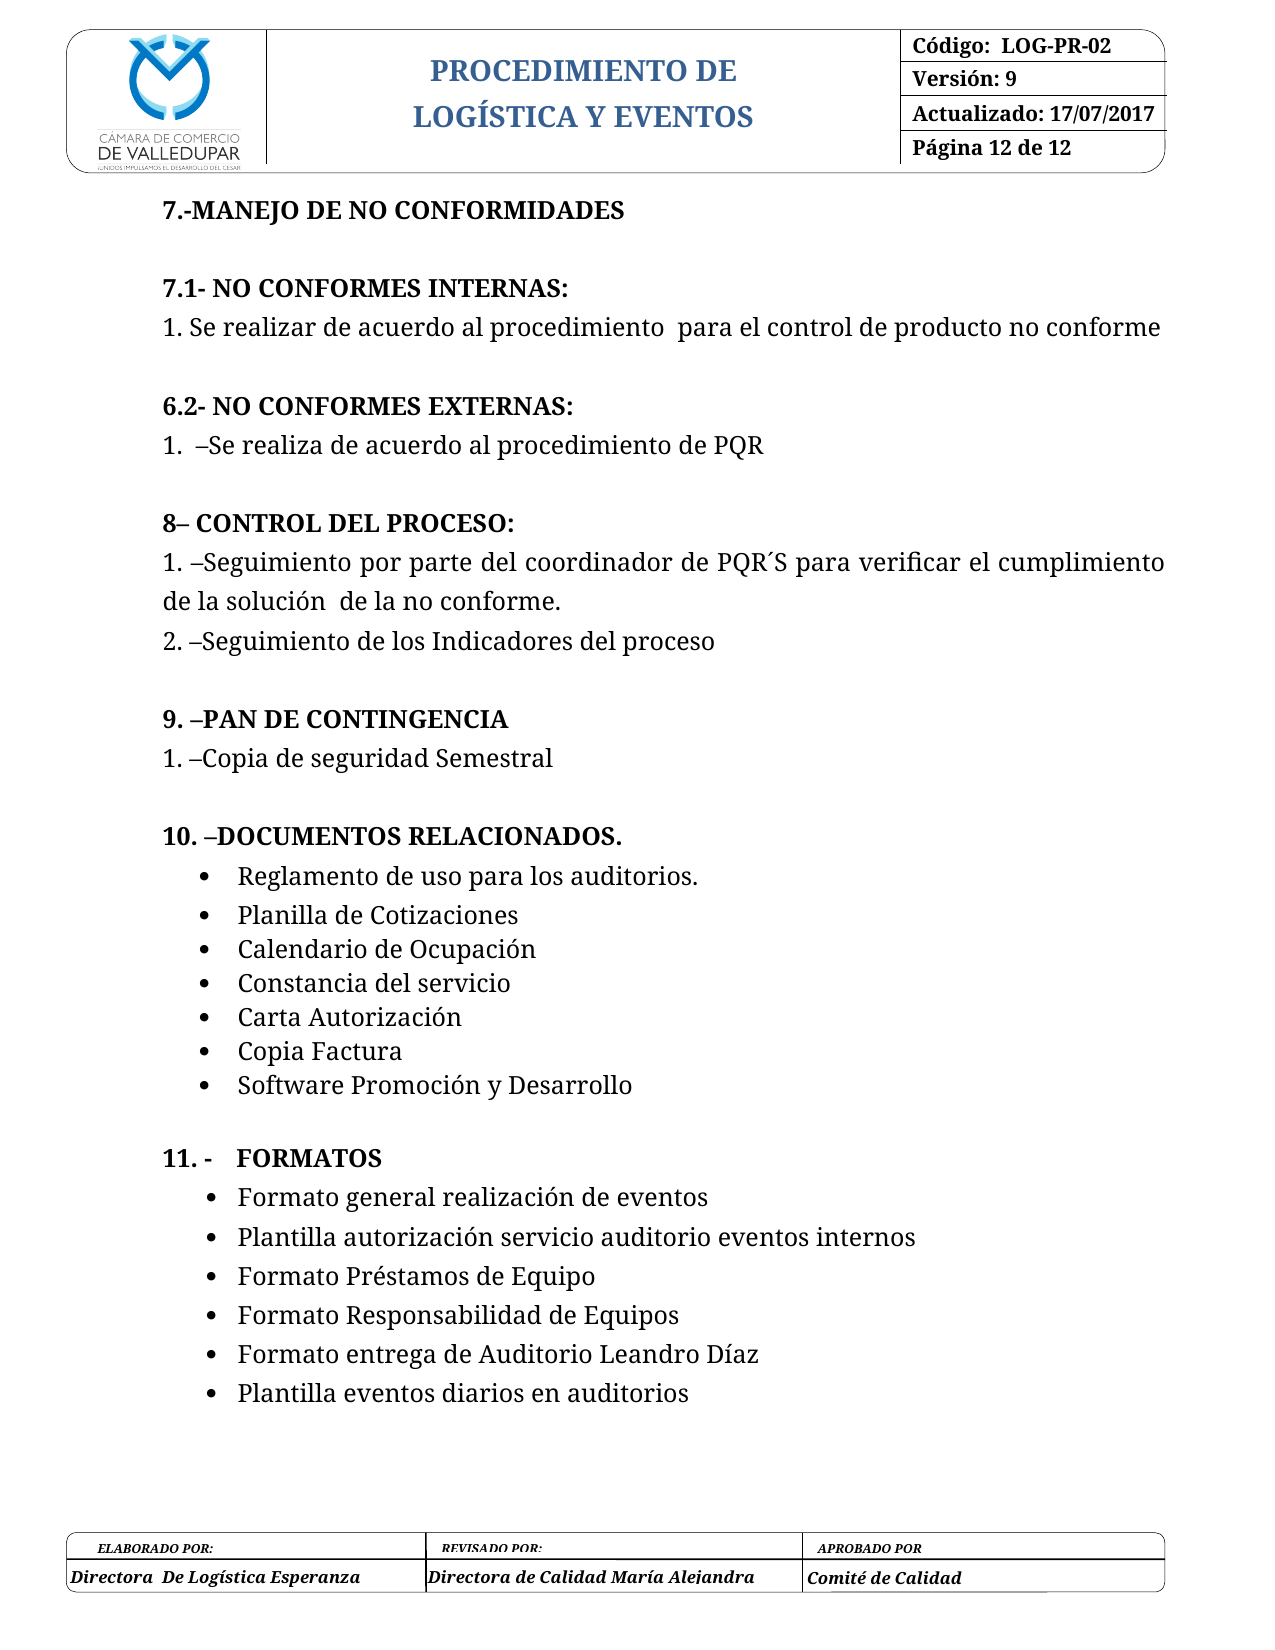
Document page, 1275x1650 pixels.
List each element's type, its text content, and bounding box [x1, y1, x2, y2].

title Carta Autorización [200, 999, 1167, 1033]
title Formato general realización de eventos [207, 1180, 1167, 1214]
title 1. Se realizar de acuerdo al procedimiento para el control de producto no conforme [162, 310, 1167, 344]
title 8– CONTROL DEL PROCESO: [162, 506, 1167, 540]
title 1. –Copia de seguridad Semestral [162, 741, 1167, 775]
title Formato Responsabilidad de Equipos [207, 1297, 1167, 1332]
title Calendario de Ocupación [200, 931, 1167, 965]
title 10. –DOCUMENTOS RELACIONADOS. [162, 819, 1167, 853]
title Reglamento de uso para los auditorios. [200, 858, 1167, 892]
title Copia Factura [200, 1033, 1167, 1068]
title 7.1- NO CONFORMES INTERNAS: [162, 271, 1167, 305]
title 2. –Seguimiento de los Indicadores del proceso [162, 623, 1167, 657]
title Constancia del servicio [200, 965, 1167, 999]
title 7.-MANEJO DE NO CONFORMIDADES [162, 192, 1167, 226]
title Software Promoción y Desarrollo [200, 1068, 1167, 1102]
title 9. –PAN DE CONTINGENCIA [162, 701, 1167, 736]
title 1. –Seguimiento por parte del coordinador de PQR´S para verificar el cumplimiento de la solución de la no conforme. [162, 545, 1167, 618]
title 11. - FORMATOS [162, 1141, 1167, 1175]
picture [97, 34, 242, 170]
title Planilla de Cotizaciones [200, 897, 1167, 931]
title Plantilla eventos diarios en auditorios [207, 1376, 1167, 1410]
title Formato Préstamos de Equipo [207, 1258, 1167, 1292]
title 6.2- NO CONFORMES EXTERNAS: [162, 388, 1167, 422]
title Formato entrega de Auditorio Leandro Díaz [207, 1337, 1167, 1371]
title Plantilla autorización servicio auditorio eventos internos [207, 1219, 1167, 1253]
title 1. –Se realiza de acuerdo al procedimiento de PQR [162, 427, 1167, 461]
